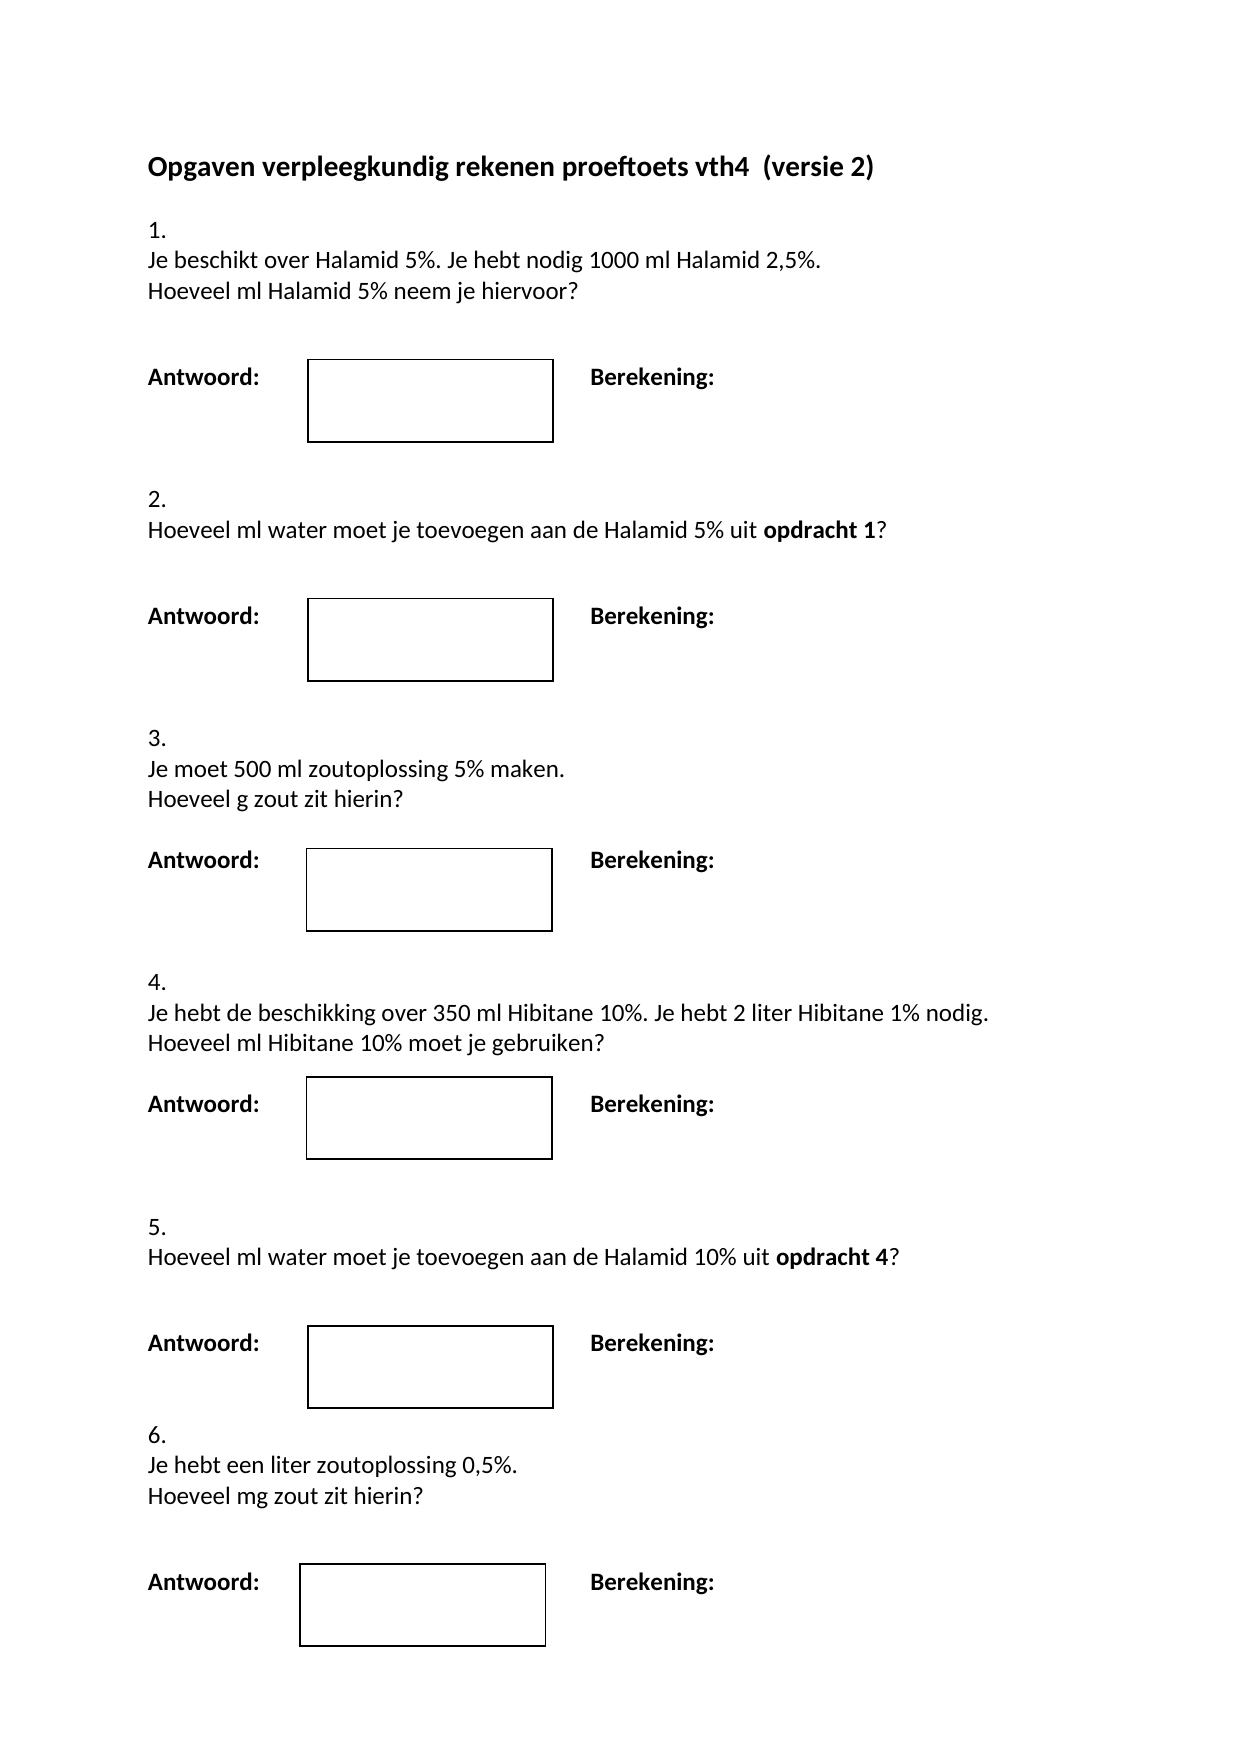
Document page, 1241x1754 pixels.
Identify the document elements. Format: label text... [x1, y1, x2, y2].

text Hoeveel ml water moet je toevoegen aan de Halamid 10% uit opdracht 4? [148, 1241, 1092, 1272]
text Antwoord: Berekening: [148, 600, 307, 631]
text Opgaven verpleegkundig rekenen proeftoets vth4 (versie 2) [148, 148, 1092, 183]
text Antwoord: Berekening: [554, 600, 1092, 631]
text Hoeveel mg zout zit hierin? [148, 1480, 1092, 1511]
text Antwoord: Berekening: [554, 1327, 1092, 1358]
text Je moet 500 ml zoutoplossing 5% maken. [148, 753, 1092, 783]
text Antwoord: Berekening: [148, 1566, 299, 1597]
text 4. [148, 966, 1092, 997]
text Je beschikt over Halamid 5%. Je hebt nodig 1000 ml Halamid 2,5%. [148, 244, 1092, 275]
text 2. Hoeveel ml water moet je toevoegen aan de Halamid 5% uit opdracht 1? [148, 483, 1092, 544]
text 6. [148, 1419, 1092, 1449]
text Je hebt een liter zoutoplossing 0,5%. [148, 1449, 1092, 1480]
text 1. [148, 214, 1092, 244]
text Antwoord: Berekening: [148, 361, 307, 392]
text 5. [148, 1211, 1092, 1241]
text Antwoord: Berekening: [148, 1088, 306, 1119]
text Hoeveel ml Hibitane 10% moet je gebruiken? [148, 1027, 1092, 1058]
text Antwoord: Berekening: [554, 361, 1092, 392]
text Antwoord: Berekening: [553, 1088, 1092, 1119]
text Hoeveel ml Halamid 5% neem je hiervoor? [148, 275, 1092, 305]
text Antwoord: Berekening: [148, 1327, 307, 1358]
text 3. [148, 722, 1092, 753]
text Antwoord: Berekening: [546, 1566, 1092, 1597]
text Je hebt de beschikking over 350 ml Hibitane 10%. Je hebt 2 liter Hibitane 1% nodig. [148, 997, 1092, 1027]
text Antwoord: Berekening: [148, 844, 1092, 875]
text Hoeveel g zout zit hierin? [148, 783, 1092, 814]
